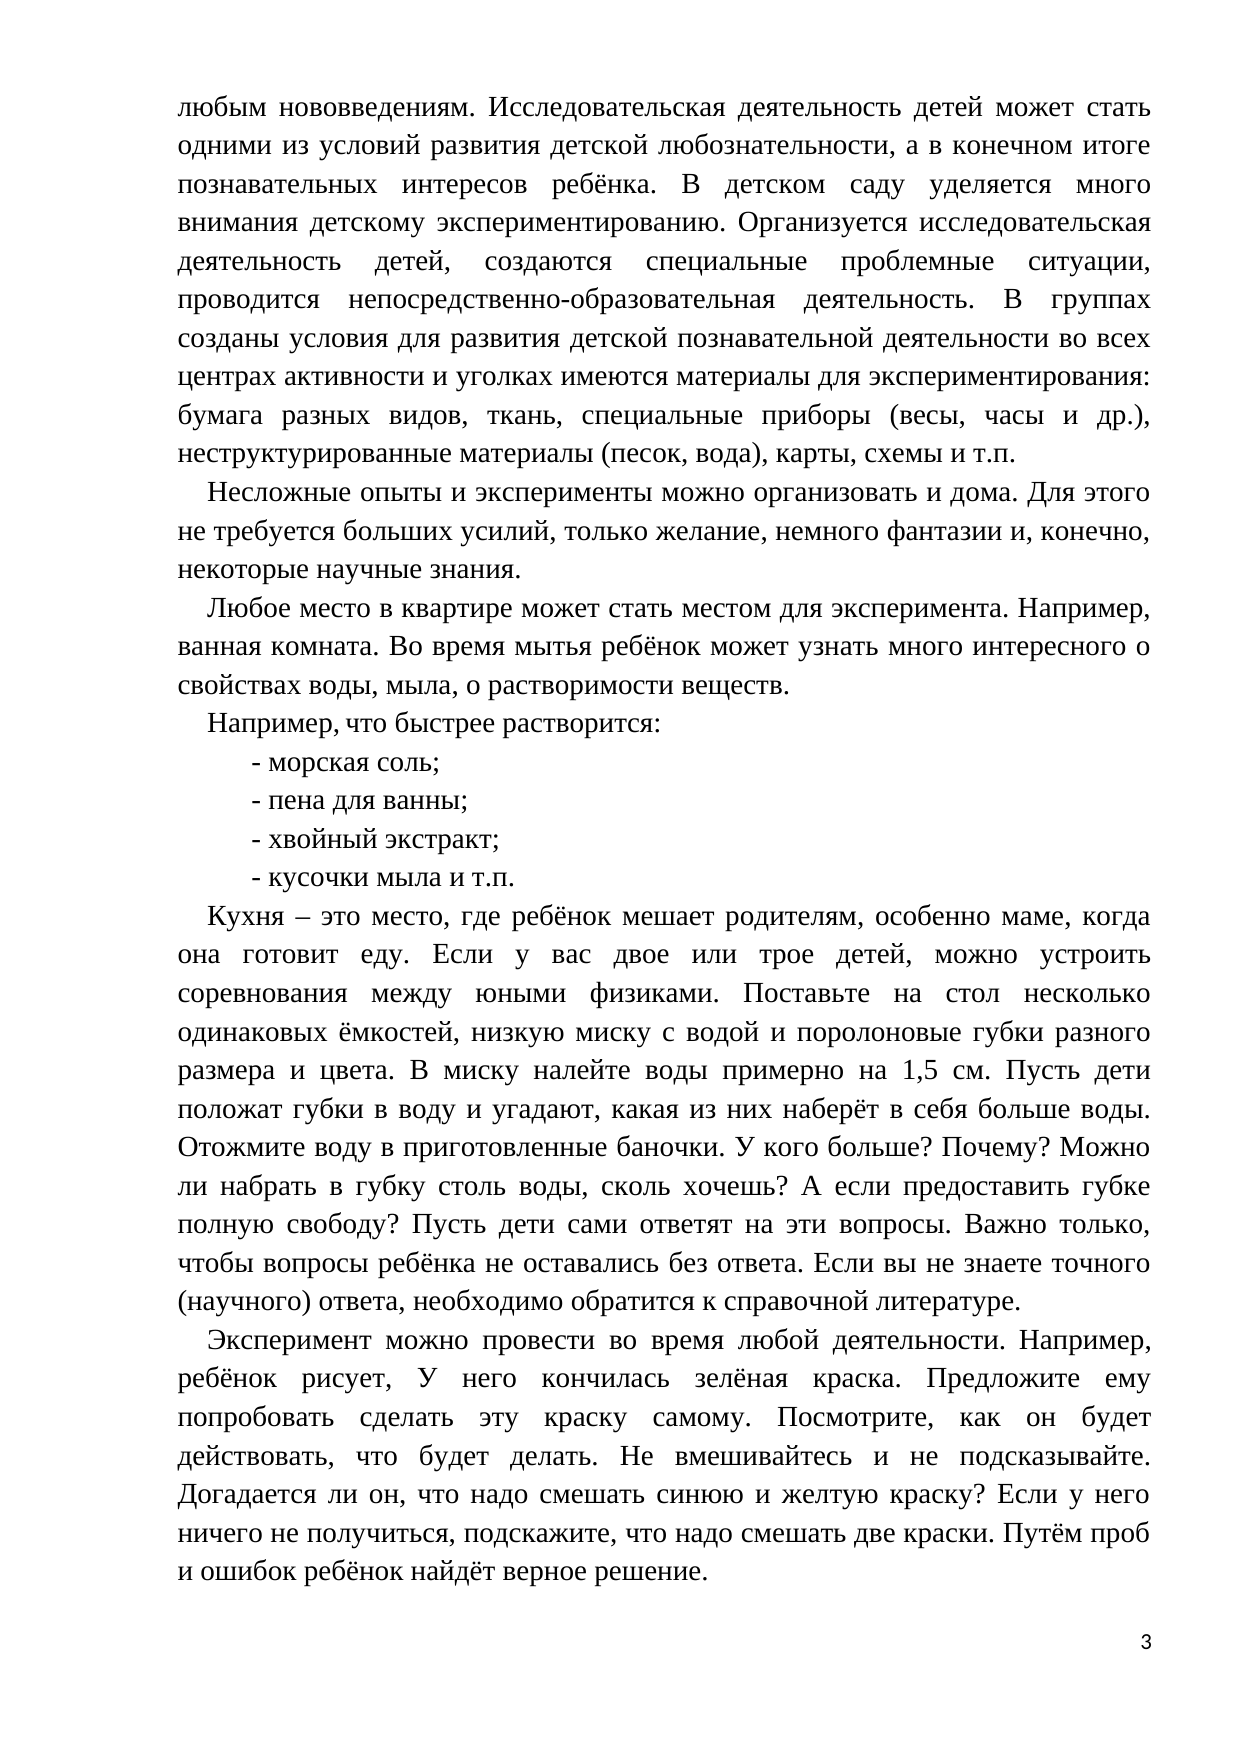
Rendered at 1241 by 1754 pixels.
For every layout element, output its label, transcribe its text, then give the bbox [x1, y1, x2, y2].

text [177, 89, 1152, 469]
text Эксперимент можно провести во время любой деятельности. Например, ребёнок рисует, У него кончилась зелёная краска. Предложите ему попробовать сделать эту краску самому. Посмотрите, как он будет действовать, что будет делать. Не вмешивайтесь и не подсказывайте. Догадается ли он, что надо смешать синюю и желтую краску? Если у него ничего не получиться, подскажите, что надо смешать две краски. Путём проб и ошибок ребёнок найдёт верное решение. [177, 1322, 1152, 1587]
text - морская соль; [177, 744, 1152, 777]
text - хвойный экстракт; [177, 821, 1152, 854]
text Любое место в квартире может стать местом для эксперимента. Например, ванная комната. Во время мытья ребёнок может узнать много интересного о свойствах воды, мыла, о растворимости веществ. [177, 590, 1152, 700]
text - кусочки мыла и т.п. [177, 859, 1152, 893]
text - пена для ванны; [177, 782, 1152, 816]
text Например, что быстрее растворится: [177, 705, 1152, 739]
text Кухня – это место, где ребёнок мешает родителям, особенно маме, когда она готовит еду. Если у вас двое или трое детей, можно устроить соревнования между юными физиками. Поставьте на стол несколько одинаковых ёмкостей, низкую миску с водой и поролоновые губки разного размера и цвета. В миску налейте воды примерно на 1,5 см. Пусть дети положат губки в воду и угадают, какая из них наберёт в себя больше воды. Отожмите воду в приготовленные баночки. У кого больше? Почему? Можно ли набрать в губку столь воды, сколь хочешь? А если предоставить губке полную свободу? Пусть дети сами ответят на эти вопросы. Важно только, чтобы вопросы ребёнка не оставались без ответа. Если вы не знаете точного (научного) ответа, необходимо обратится к справочной литературе. [177, 898, 1152, 1317]
text Несложные опыты и эксперименты можно организовать и дома. Для этого не требуется больших усилий, только желание, немного фантазии и, конечно, некоторые научные знания. [177, 474, 1152, 585]
